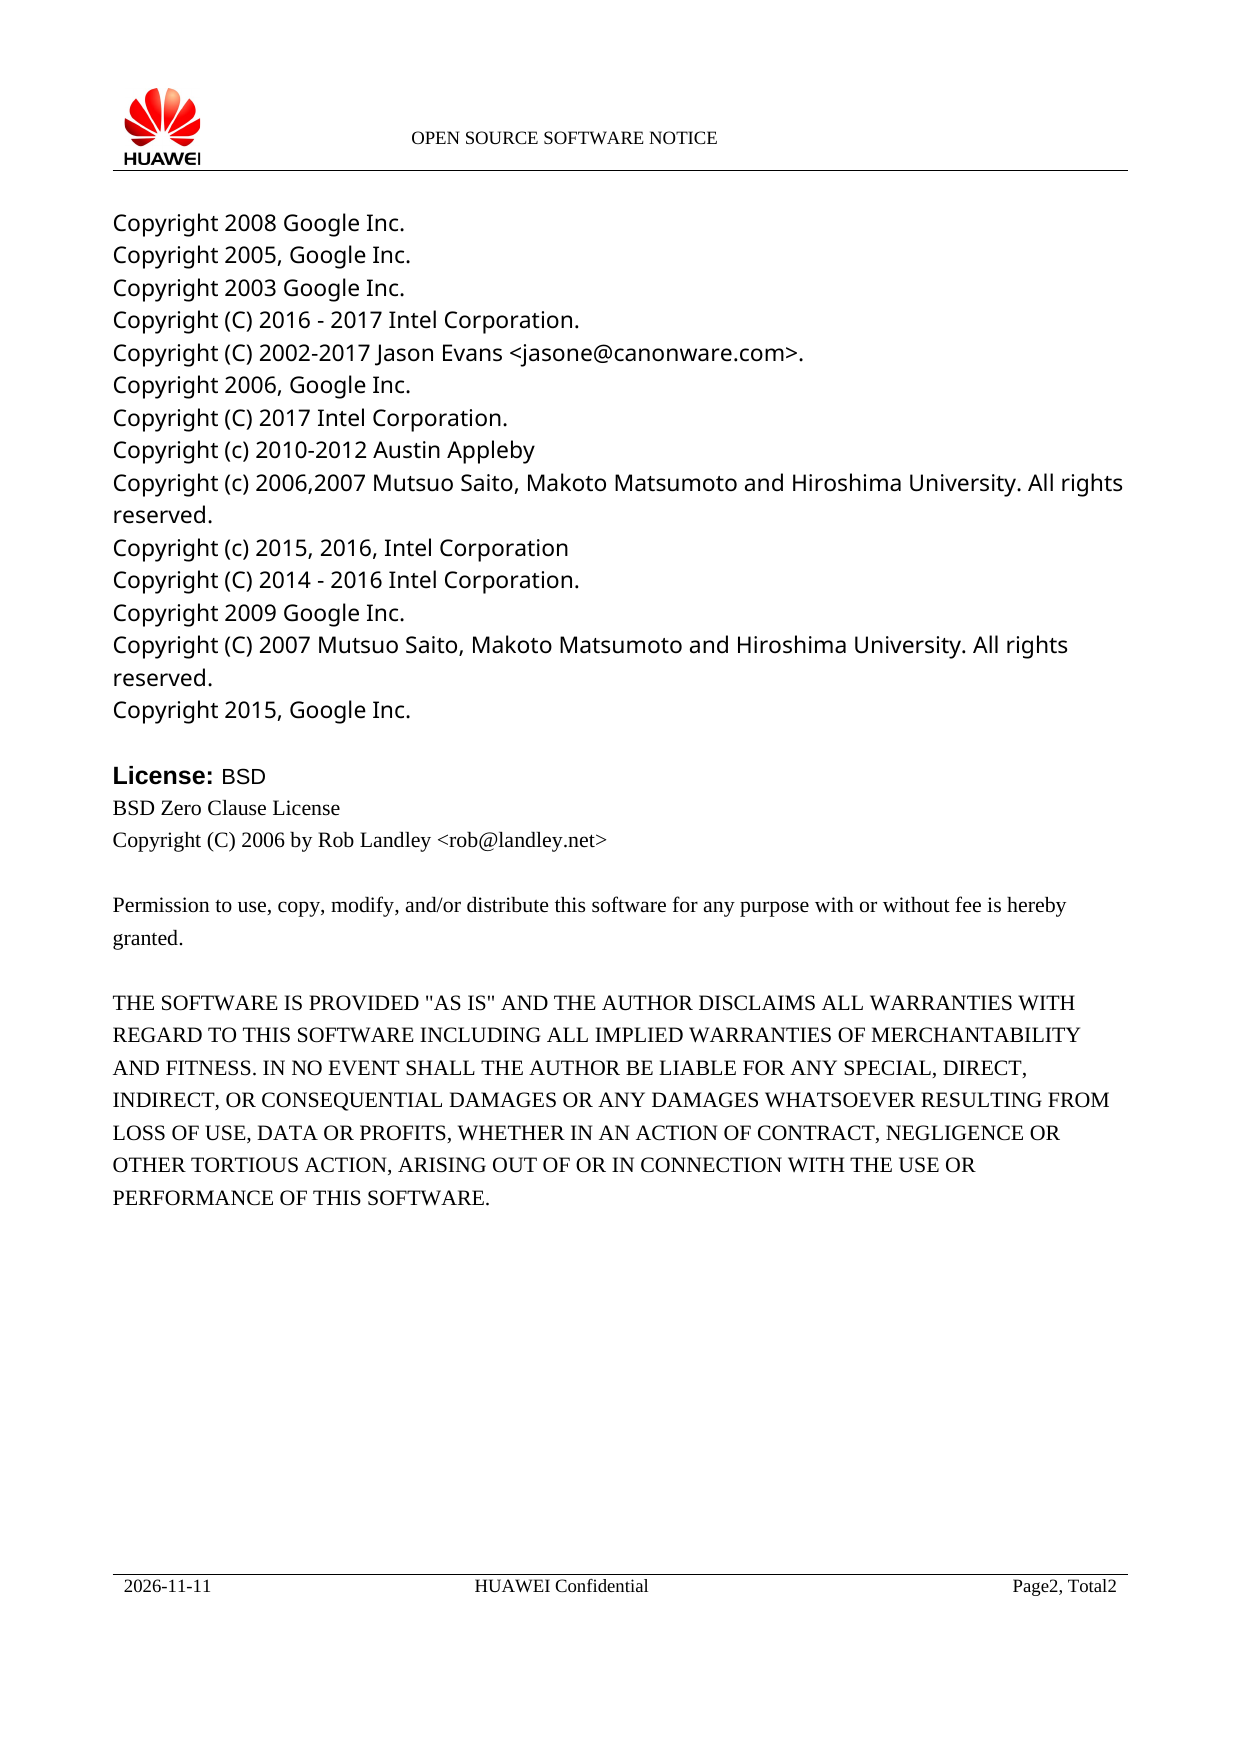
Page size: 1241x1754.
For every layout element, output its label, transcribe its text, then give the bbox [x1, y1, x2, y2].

text License: BSD [112, 759, 1128, 791]
text BSD Zero Clause License Copyright (C) 2006 by Rob Landley <rob@landley.net> Permission to use, copy, modify, and/or distribute this software for any purpose with or without fee is hereby granted. THE SOFTWARE IS PROVIDED "AS IS" AND THE AUTHOR DISCLAIMS ALL WARRANTIES WITH REGARD TO THIS SOFTWARE INCLUDING ALL IMPLIED WARRANTIES OF MERCHANTABILITY AND FITNESS. IN NO EVENT SHALL THE AUTHOR BE LIABLE FOR ANY SPECIAL, DIRECT, INDIRECT, OR CONSEQUENTIAL DAMAGES OR ANY DAMAGES WHATSOEVER RESULTING FROM LOSS OF USE, DATA OR PROFITS, WHETHER IN AN ACTION OF CONTRACT, NEGLIGENCE OR OTHER TORTIOUS ACTION, ARISING OUT OF OR IN CONNECTION WITH THE USE OR PERFORMANCE OF THIS SOFTWARE. [112, 791, 1128, 1246]
picture [124, 88, 201, 165]
